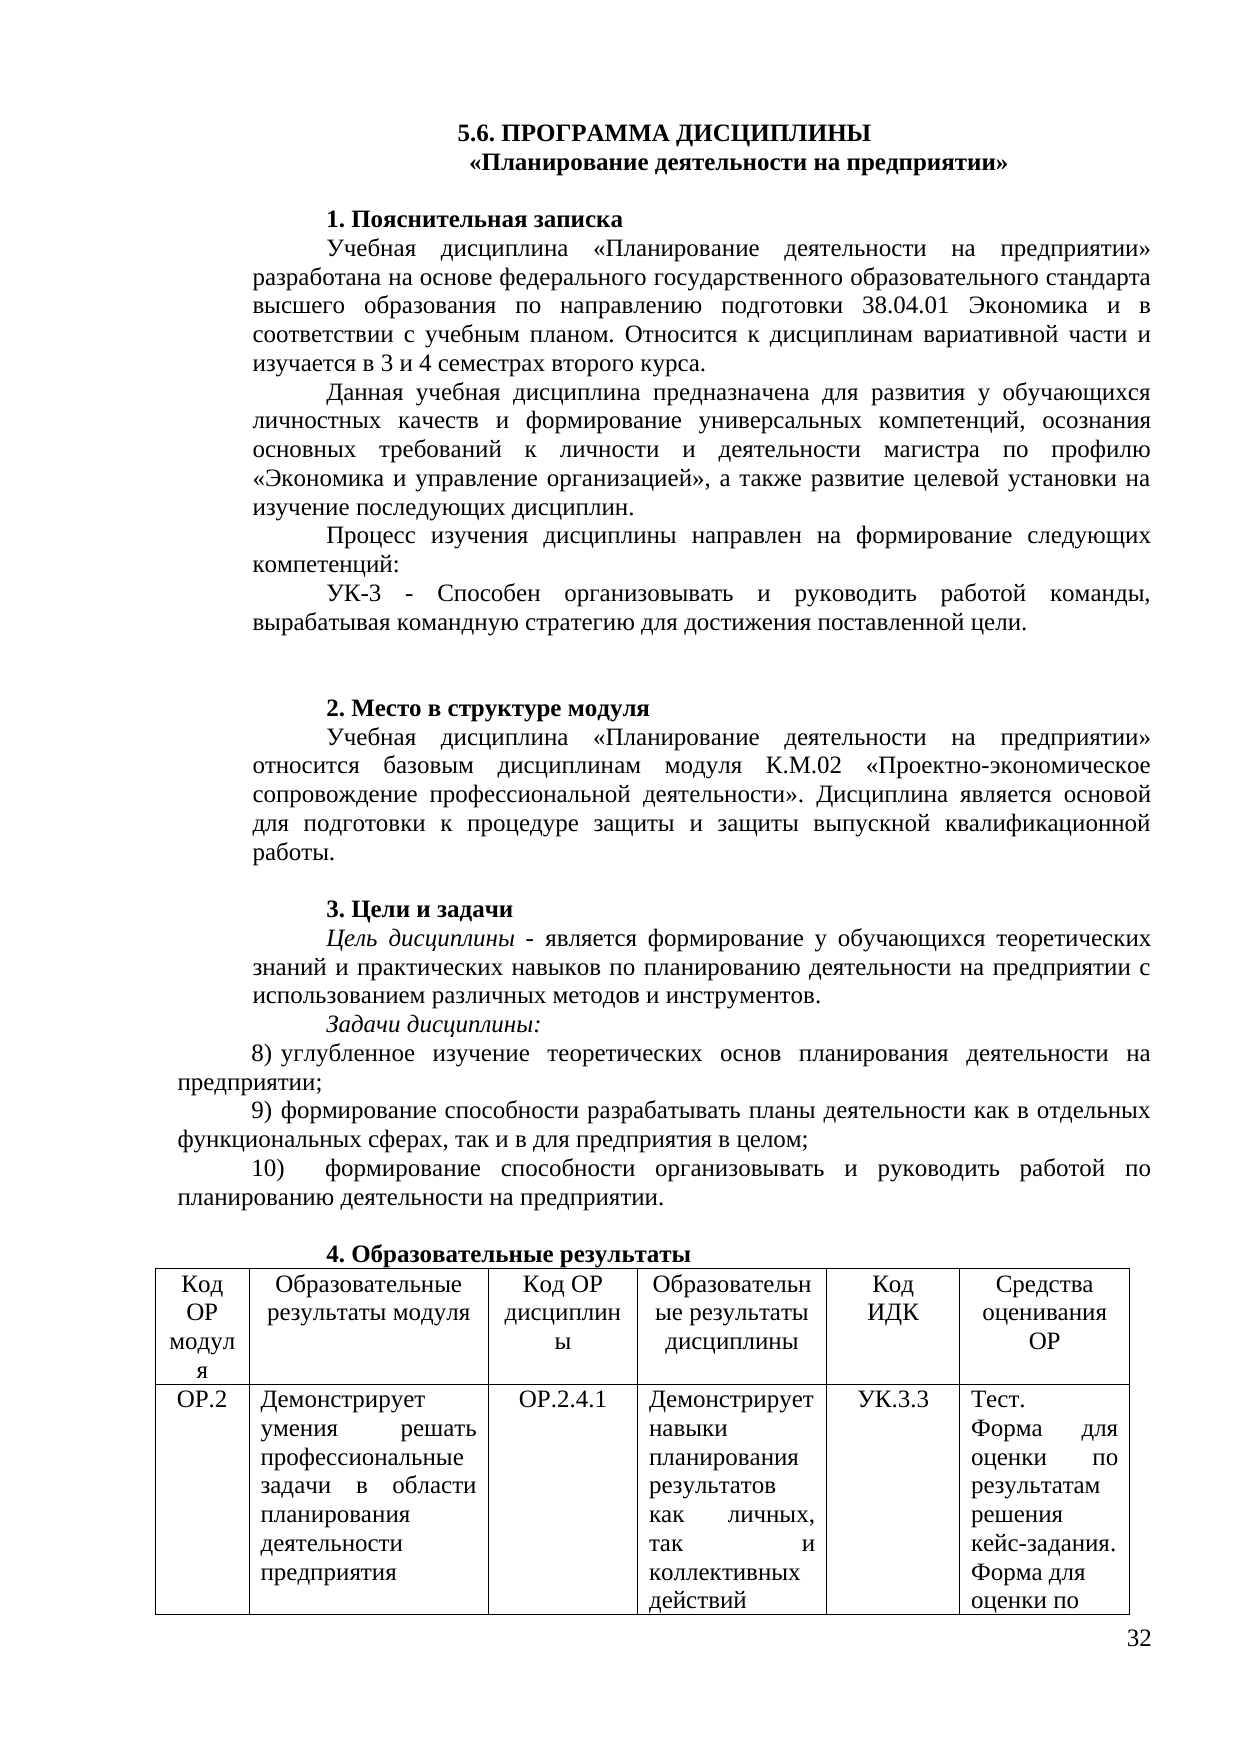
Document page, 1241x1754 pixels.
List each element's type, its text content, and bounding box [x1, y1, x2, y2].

text 2. Место в структуре модуля [252, 693, 1152, 722]
text «Планирование деятельности на предприятии» [252, 147, 1152, 176]
text УК-3 - Способен организовывать и руководить работой команды, вырабатывая командную стратегию для достижения поставленной цели. [252, 578, 1152, 636]
text 4. Образовательные результаты [252, 1239, 1152, 1268]
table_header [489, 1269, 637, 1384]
text Цель дисциплины - является формирование у обучающихся теоретических знаний и практических навыков по планированию деятельности на предприятии с использованием различных методов и инструментов. [252, 923, 1152, 1009]
text 5.6. ПРОГРАММА ДИСЦИПЛИНЫ [177, 118, 1152, 147]
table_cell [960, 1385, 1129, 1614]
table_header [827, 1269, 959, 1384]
text 3. Цели и задачи [252, 894, 1152, 923]
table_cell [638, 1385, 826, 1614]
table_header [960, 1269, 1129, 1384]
text Учебная дисциплина «Планирование деятельности на предприятии» разработана на основе федерального государственного образовательного стандарта высшего образования по направлению подготовки 38.04.01 Экономика и в соответствии с учебным планом. Относится к дисциплинам вариативной части и изучается в 3 и 4 семестрах второго курса. [252, 233, 1152, 377]
list углубленное изучение теоретических основ планирования деятельности на предприятии; [177, 1038, 1152, 1096]
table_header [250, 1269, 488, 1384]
text Данная учебная дисциплина предназначена для развития у обучающихся личностных качеств и формирование универсальных компетенций, осознания основных требований к личности и деятельности магистра по профилю «Экономика и управление организацией», а также развитие целевой установки на изучение последующих дисциплин. [252, 377, 1152, 521]
text Задачи дисциплины: [252, 1009, 1152, 1038]
list формирование способности разрабатывать планы деятельности как в отдельных функциональных сферах, так и в для предприятия в целом; [177, 1096, 1152, 1153]
list формирование способности организовывать и руководить работой по планированию деятельности на предприятии. [177, 1153, 1152, 1211]
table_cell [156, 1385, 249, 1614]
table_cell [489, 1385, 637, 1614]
text Учебная дисциплина «Планирование деятельности на предприятии» относится базовым дисциплинам модуля К.М.02 «Проектно-экономическое сопровождение профессиональной деятельности». Дисциплина является основой для подготовки к процедуре защиты и защиты выпускной квалификационной работы. [252, 722, 1152, 866]
text Процесс изучения дисциплины направлен на формирование следующих компетенций: [252, 521, 1152, 578]
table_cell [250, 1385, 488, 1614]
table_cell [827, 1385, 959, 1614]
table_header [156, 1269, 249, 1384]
text 1. Пояснительная записка [252, 204, 1152, 233]
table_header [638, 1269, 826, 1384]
